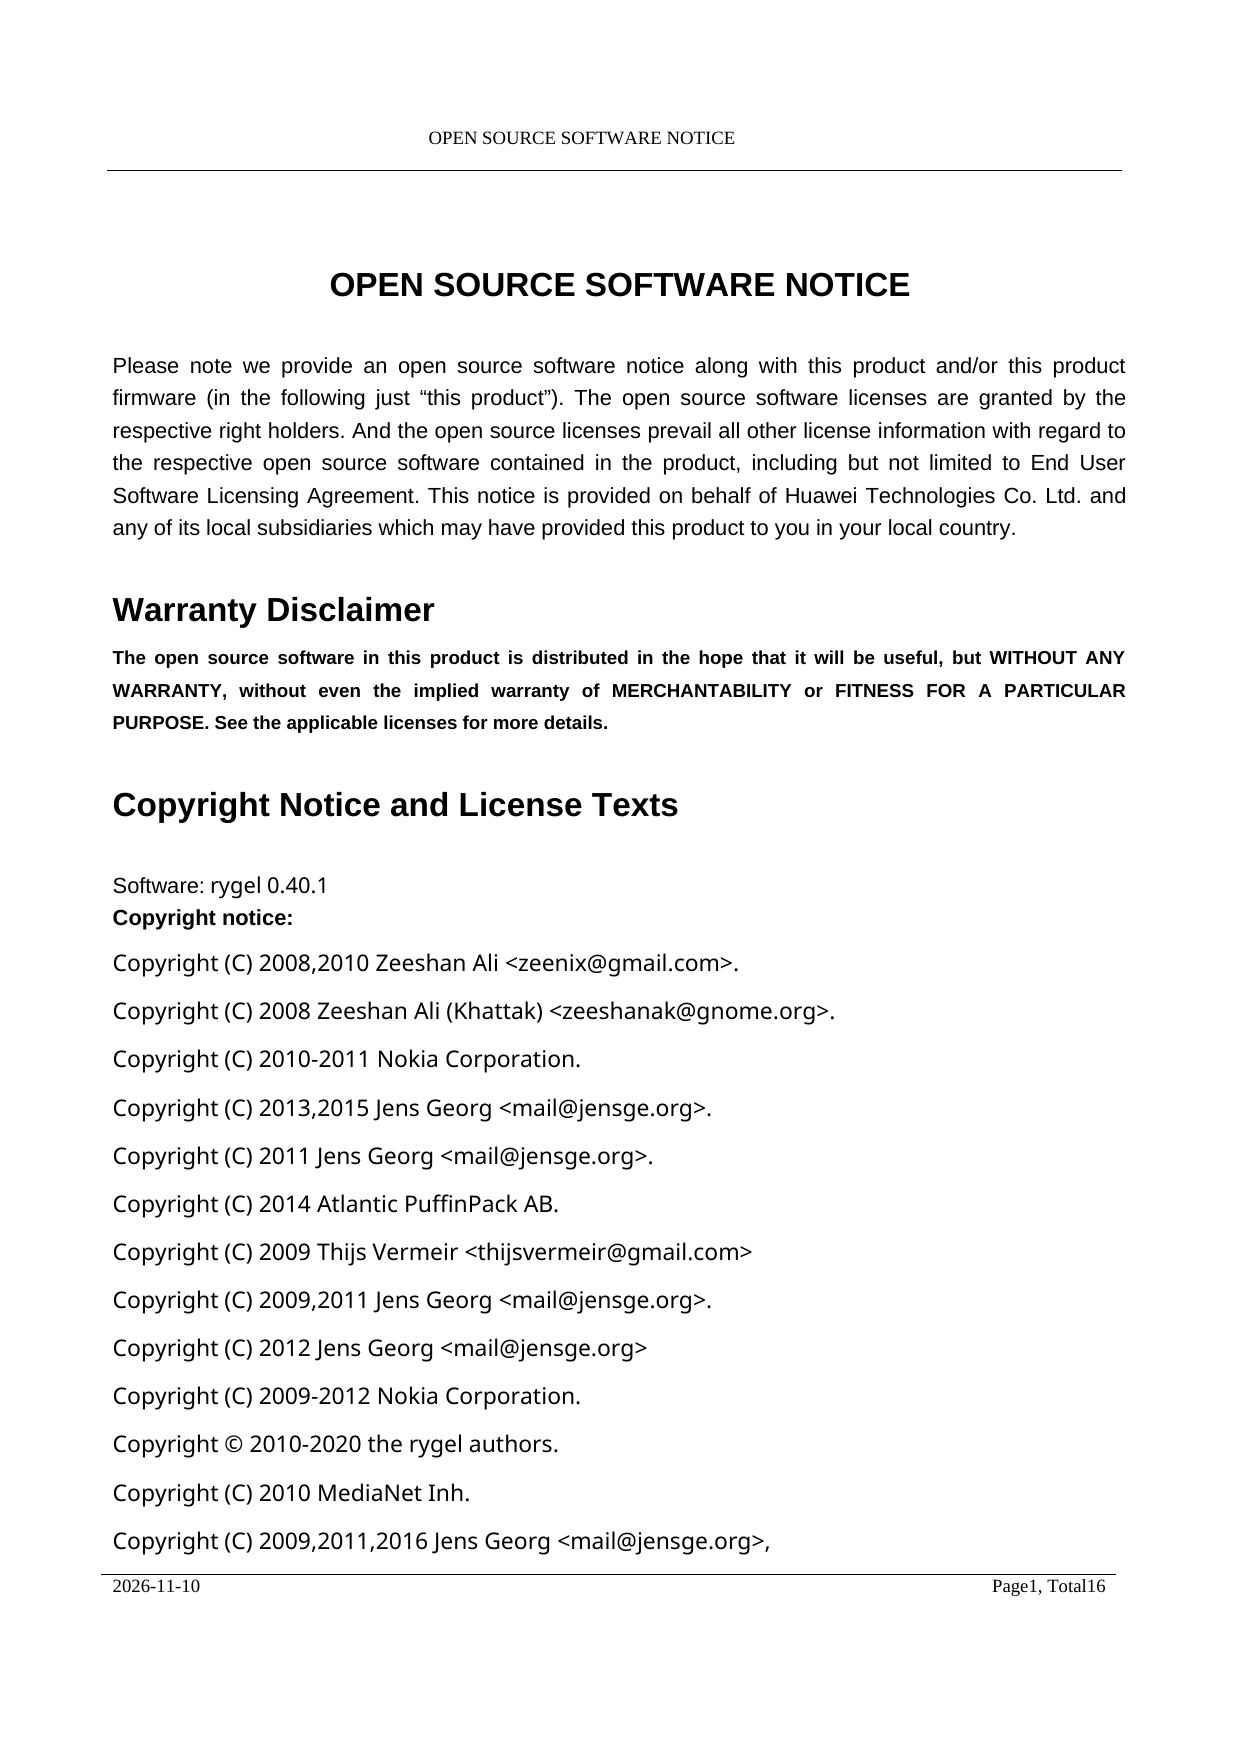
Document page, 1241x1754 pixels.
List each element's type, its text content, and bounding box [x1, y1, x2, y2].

text Copyright © 2010-2020 the rygel authors. [112, 1428, 1128, 1460]
text Copyright (C) 2010-2011 Nokia Corporation. [112, 1043, 1128, 1075]
text Copyright (C) 2011 Jens Georg <mail@jensge.org>. [112, 1139, 1128, 1172]
text Copyright notice: [112, 901, 1128, 934]
text Copyright (C) 2014 Atlantic PuffinPack AB. [112, 1187, 1128, 1220]
text Copyright Notice and License Texts [112, 771, 1128, 836]
text Copyright (C) 2008,2010 Zeeshan Ali <zeenix@gmail.com>. [112, 947, 1128, 979]
text Copyright (C) 2009,2011,2016 Jens Georg <mail@jensge.org>, [112, 1524, 1128, 1557]
text Copyright (C) 2013,2015 Jens Georg <mail@jensge.org>. [112, 1091, 1128, 1123]
text Copyright (C) 2008 Zeeshan Ali (Khattak) <zeeshanak@gnome.org>. [112, 995, 1128, 1027]
text Please note we provide an open source software notice along with this product and/or this product firmware (in the following just “this product”). The open source software licenses are granted by the respective right holders. And the open source licenses prevail all other license information with regard to the respective open source software contained in the product, including but not limited to End User Software Licensing Agreement. This notice is provided on behalf of Huawei Technologies Co. Ltd. and any of its local subsidiaries which may have provided this product to you in your local country. [112, 349, 1128, 544]
text OPEN SOURCE SOFTWARE NOTICE [112, 251, 1128, 316]
text Copyright (C) 2009 Thijs Vermeir <thijsvermeir@gmail.com> [112, 1235, 1128, 1268]
text Copyright (C) 2009-2012 Nokia Corporation. [112, 1380, 1128, 1412]
text Software: rygel 0.40.1 [112, 869, 1128, 901]
text Copyright (C) 2009,2011 Jens Georg <mail@jensge.org>. [112, 1283, 1128, 1316]
text Copyright (C) 2010 MediaNet Inh. [112, 1476, 1128, 1508]
text The open source software in this product is distributed in the hope that it will be useful, but WITHOUT ANY WARRANTY, without even the implied warranty of MERCHANTABILITY or FITNESS FOR A PARTICULAR PURPOSE. See the applicable licenses for more details. [112, 641, 1128, 739]
text Copyright (C) 2012 Jens Georg <mail@jensge.org> [112, 1332, 1128, 1364]
text Warranty Disclaimer [112, 576, 1128, 641]
